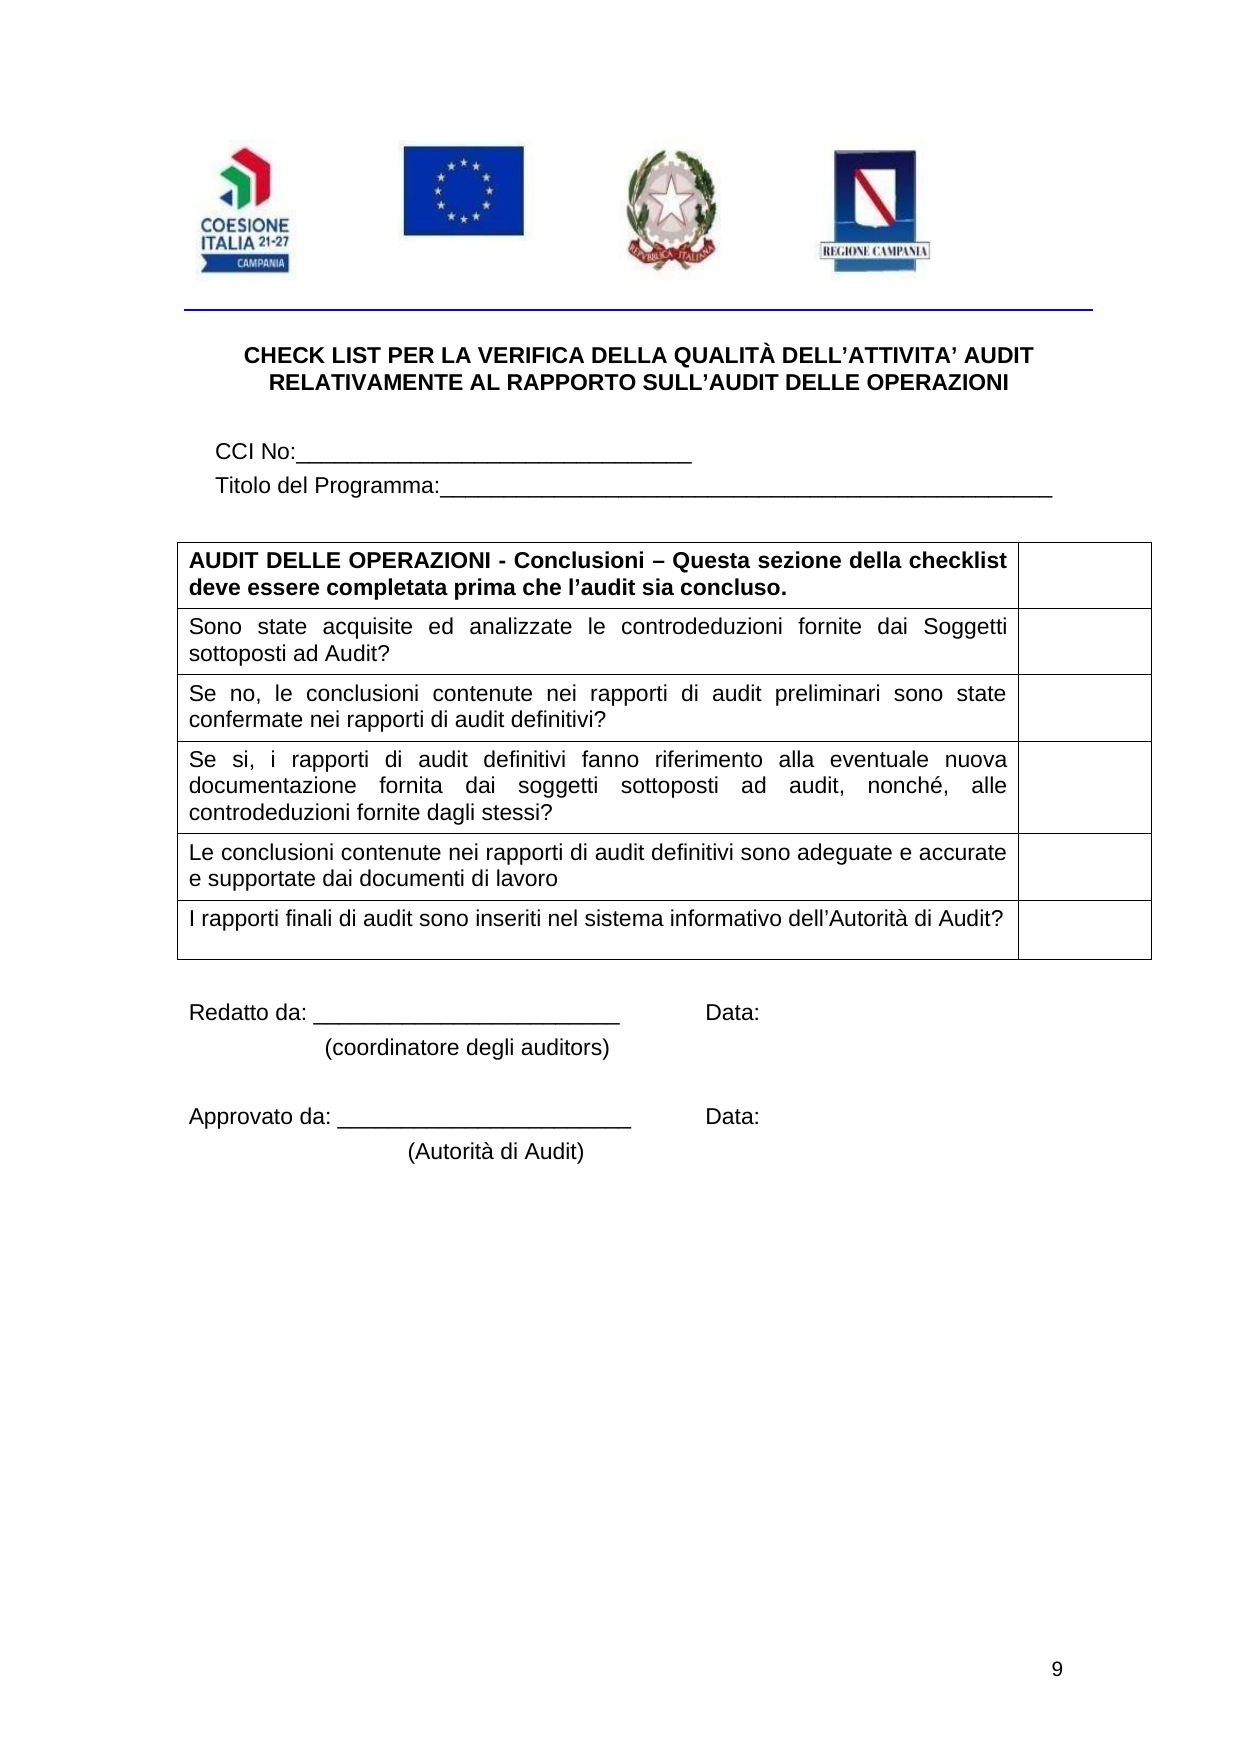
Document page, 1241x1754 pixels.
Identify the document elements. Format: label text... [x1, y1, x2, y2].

table_cell Se si, i rapporti di audit definitivi fanno riferimento alla eventuale nuova documentazione fornita dai soggetti sottoposti ad audit, nonché, alle controdeduzioni fornite dagli stessi? [178, 742, 1018, 833]
table_header [1019, 543, 1151, 608]
text Approvato da: _______________________ Data: [188, 1103, 1063, 1129]
table_cell [1019, 675, 1151, 741]
table_cell Le conclusioni contenute nei rapporti di audit definitivi sono adeguate e accurate e supportate dai documenti di lavoro [178, 834, 1018, 899]
text Titolo del Programma:________________________________________________ [215, 472, 1063, 499]
table_cell [1019, 834, 1151, 899]
table_cell Sono state acquisite ed analizzate le controdeduzioni fornite dai Soggetti sottoposti ad Audit? [178, 609, 1018, 674]
picture [195, 139, 933, 282]
table_cell [1019, 609, 1151, 674]
text CCI No:_______________________________ [215, 438, 1063, 464]
text (coordinatore degli auditors) [188, 1034, 1063, 1060]
text (Autorità di Audit) [188, 1138, 1063, 1164]
text Redatto da: ________________________ Data: [188, 999, 1063, 1025]
table_cell I rapporti finali di audit sono inseriti nel sistema informativo dell’Autorità di Audit? [178, 901, 1018, 959]
table_cell [1019, 742, 1151, 833]
table_cell Se no, le conclusioni contenute nei rapporti di audit preliminari sono state confermate nei rapporti di audit definitivi? [178, 675, 1018, 741]
table_cell [1019, 901, 1151, 959]
table_header AUDIT DELLE OPERAZIONI - Conclusioni – Questa sezione della checklist deve essere completata prima che l’audit sia concluso. [178, 543, 1018, 608]
text CHECK LIST PER LA VERIFICA DELLA QUALITÀ DELL’ATTIVITA’ AUDIT RELATIVAMENTE AL RAPPORTO SULL’AUDIT DELLE OPERAZIONI [215, 342, 1063, 395]
